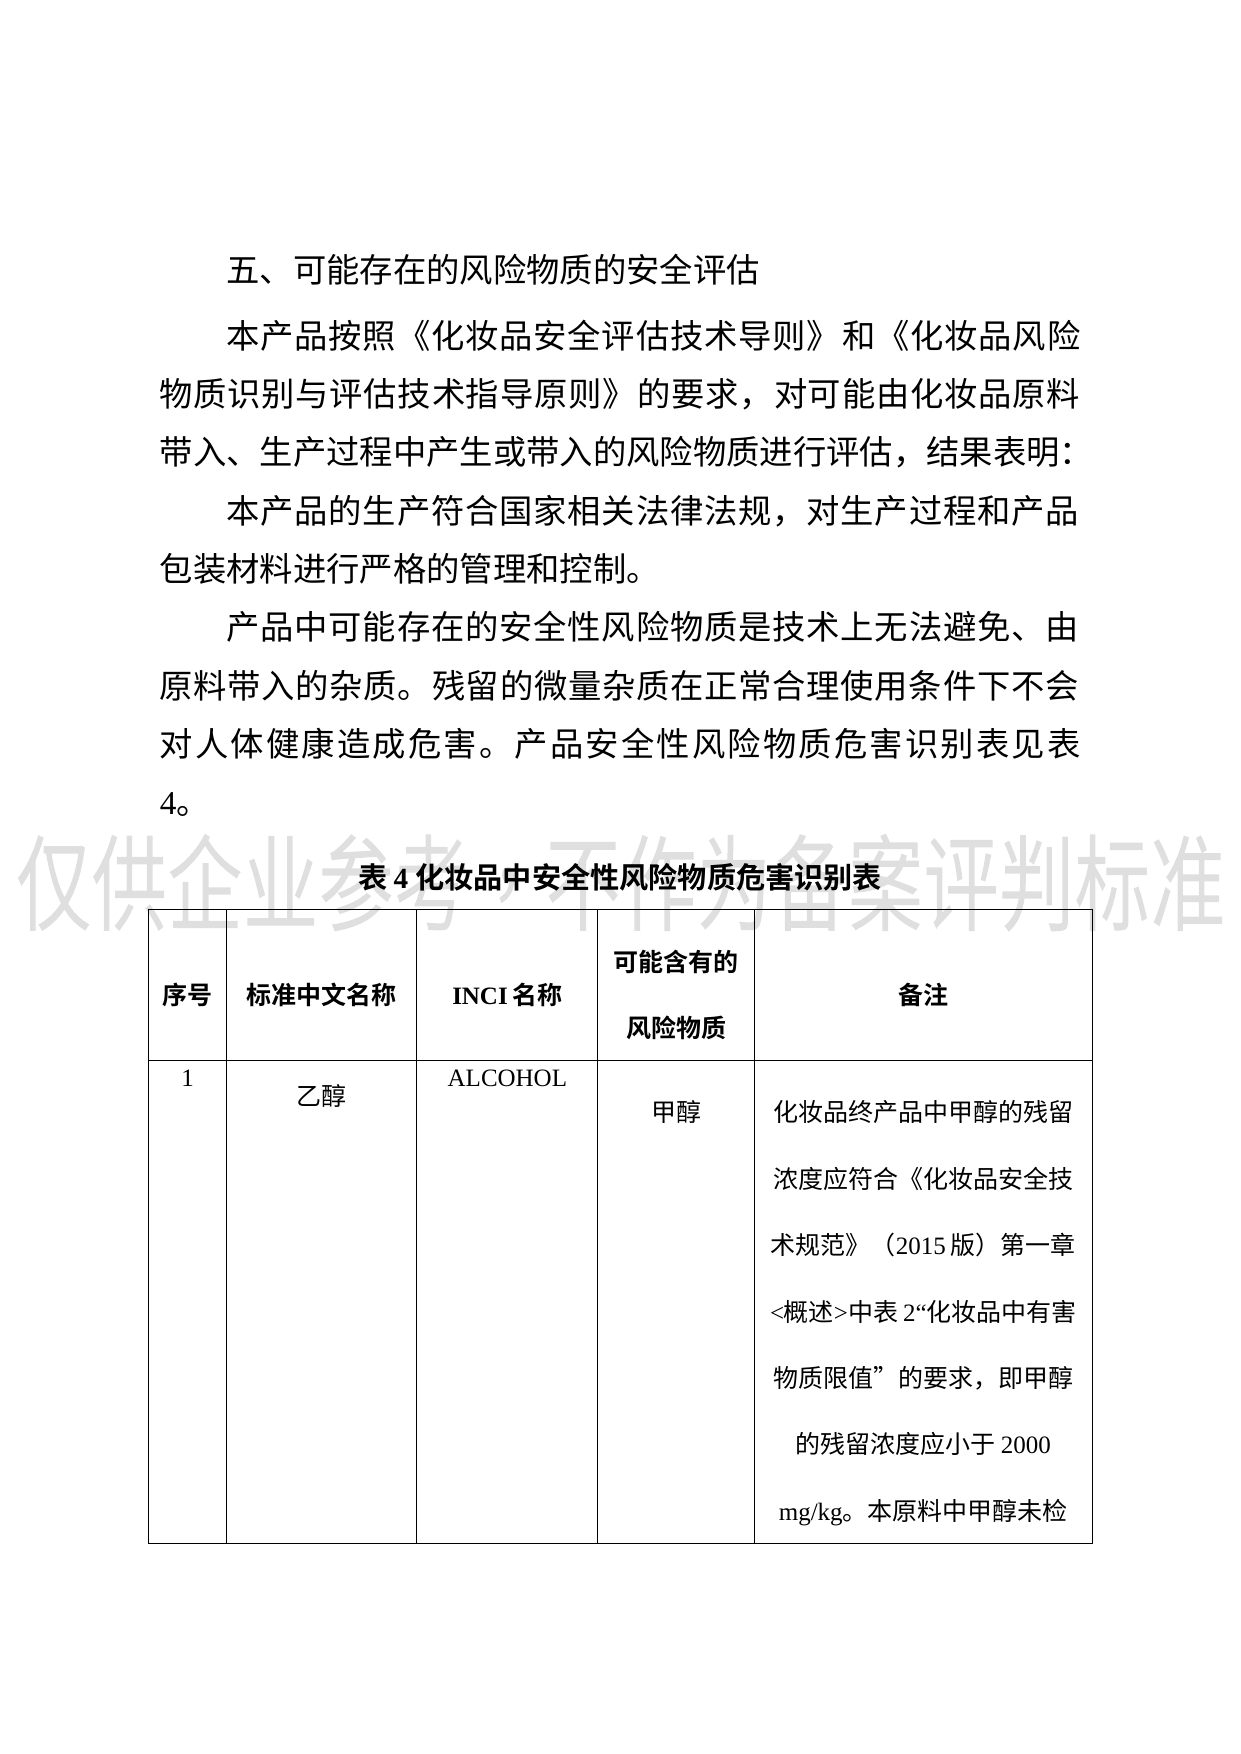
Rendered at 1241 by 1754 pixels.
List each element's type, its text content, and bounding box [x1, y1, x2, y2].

table_cell 乙醇 [227, 1061, 416, 1543]
table_header INCI名称 [417, 910, 597, 1060]
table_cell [755, 1061, 1092, 1543]
table_cell 1 [149, 1061, 226, 1543]
table_header 标准中文名称 [227, 910, 416, 1060]
text 产品中可能存在的安全性风险物质是技术上无法避免、由原料带入的杂质。残留的微量杂质在正常合理使用条件下不会对人体健康造成危害。产品安全性风险物质危害识别表见表4。 [159, 593, 1081, 826]
table_cell 甲醇 [598, 1061, 754, 1543]
text 表4 化妆品中安全性风险物质危害识别表 [159, 843, 1081, 909]
table_header 可能含有的风险物质 [598, 910, 754, 1060]
text 本产品的生产符合国家相关法律法规，对生产过程和产品包装材料进行严格的管理和控制。 [159, 476, 1081, 593]
table_header 备注 [755, 910, 1092, 1060]
text 本产品按照《化妆品安全评估技术导则》和《化妆品风险物质识别与评估技术指导原则》的要求，对可能由化妆品原料带入、生产过程中产生或带入的风险物质进行评估，结果表明： [159, 301, 1081, 476]
title 五、可能存在的风险物质的安全评估 [159, 235, 1081, 301]
table_cell ALCOHOL [417, 1061, 597, 1543]
table_header 序号 [149, 910, 226, 1060]
